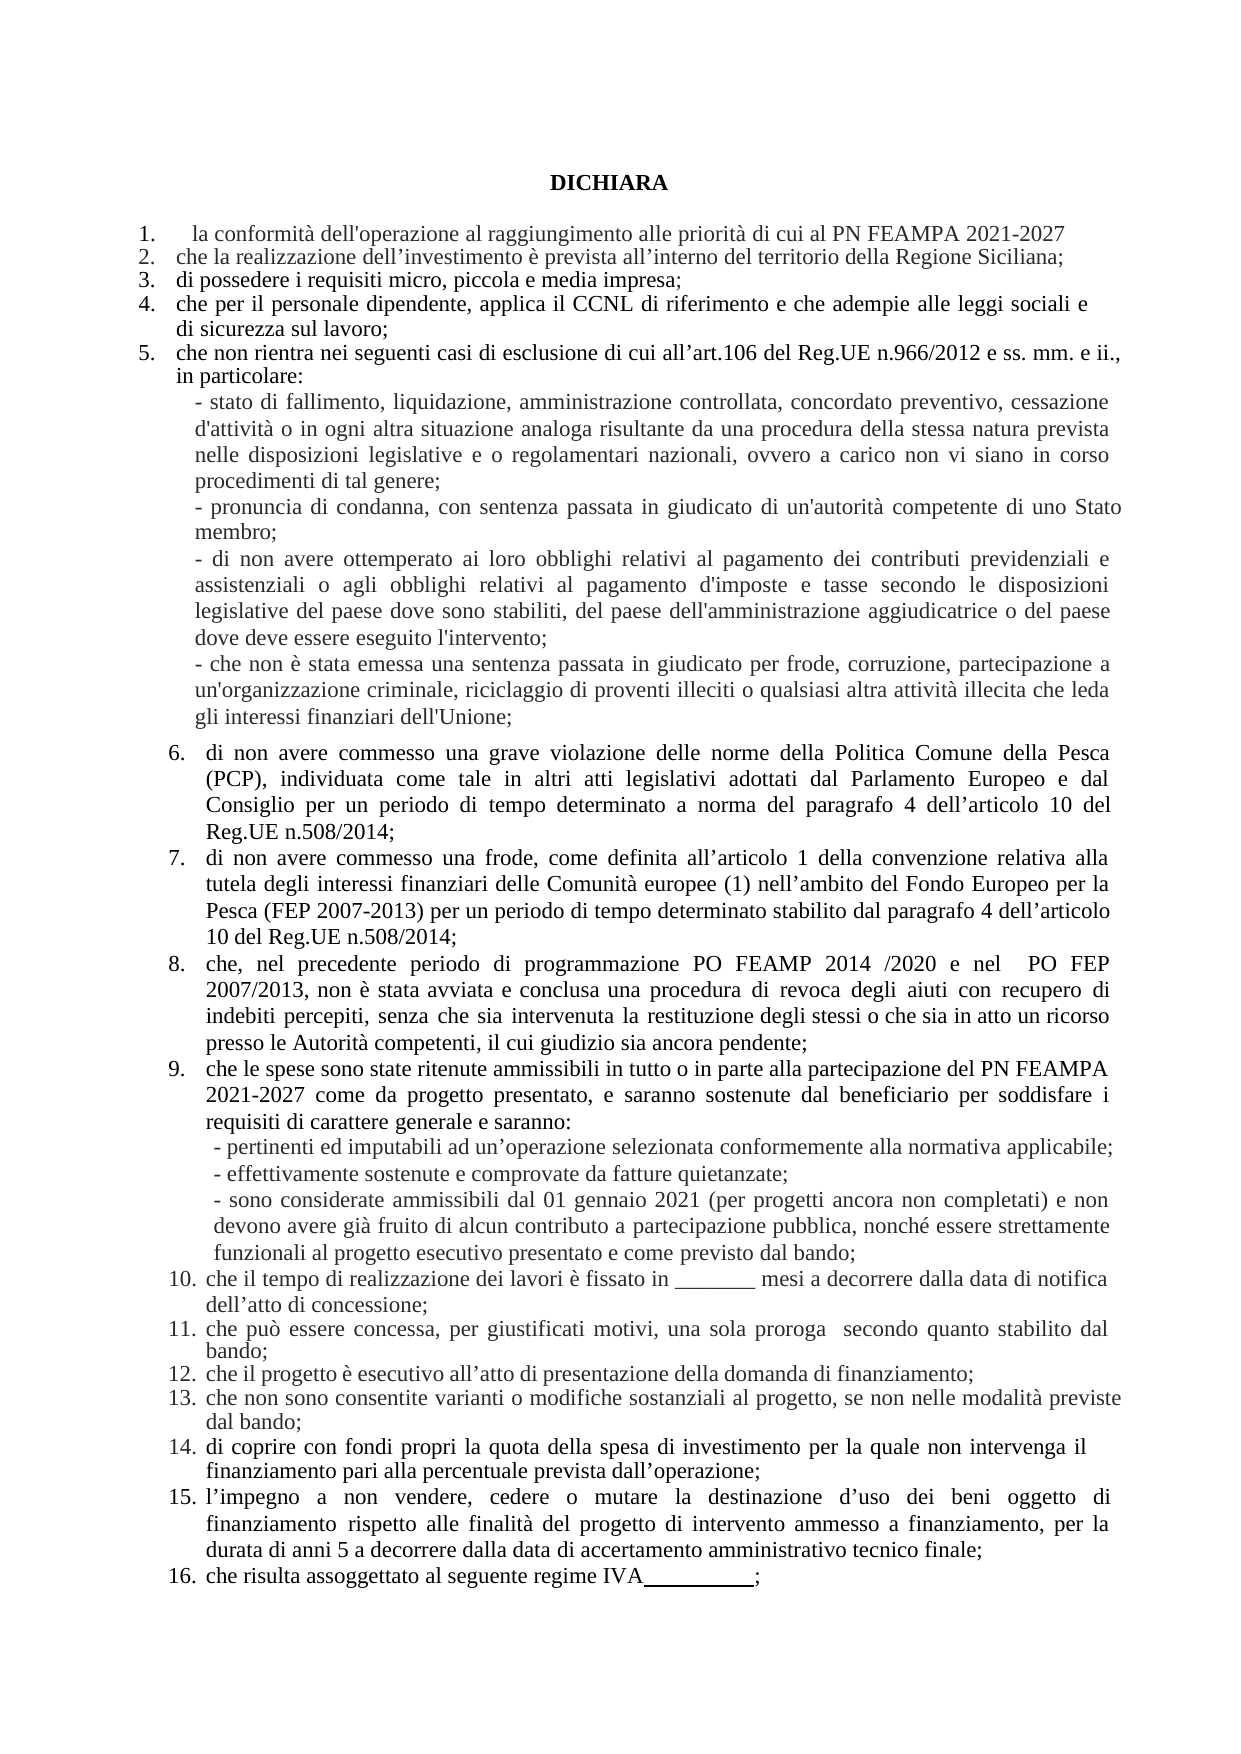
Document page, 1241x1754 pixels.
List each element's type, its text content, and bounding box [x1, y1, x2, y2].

text ‐ stato di fallimento, liquidazione, amministrazione controllata, concordato preventivo, cessazione d'attività o in ogni altra situazione analoga risultante da una procedura della stessa natura prevista nelle disposizioni legislative e o regolamentari nazionali, ovvero a carico non vi siano in corso procedimenti di tal genere; [194, 388, 1110, 494]
list che la realizzazione dell’investimento è prevista all’interno del territorio della Regione Siciliana; [138, 246, 1122, 268]
list di coprire con fondi propri la quota della spesa di investimento per la quale non intervenga il finanziamento pari alla percentuale prevista dall’operazione; [168, 1436, 1088, 1483]
list di non avere commesso una frode, come definita all’articolo 1 della convenzione relativa alla tutela degli interessi finanziari delle Comunità europee (1) nell’ambito del Fondo Europeo per la Pesca (FEP 2007-2013) per un periodo di tempo determinato stabilito dal paragrafo 4 dell’articolo 10 del Reg.UE n.508/2014; [168, 844, 1111, 949]
title DICHIARA [294, 169, 924, 196]
list che per il personale dipendente, applica il CCNL di riferimento e che adempie alle leggi sociali e di sicurezza sul lavoro; [138, 292, 1088, 342]
list che non sono consentite varianti o modifiche sostanziali al progetto, se non nelle modalità previste dal bando; [168, 1386, 1122, 1435]
list che non rientra nei seguenti casi di esclusione di cui all’art.106 del Reg.UE n.966/2012 e ss. mm. e ii., in particolare: [138, 342, 1122, 388]
list che, nel precedente periodo di programmazione PO FEAMP 2014 /2020 e nel PO FEP 2007/2013, non è stata avviata e conclusa una procedura di revoca degli aiuti con recupero di indebiti percepiti, senza che sia intervenuta la restituzione degli stessi o che sia in atto un ricorso presso le Autorità competenti, il cui giudizio sia ancora pendente; [168, 949, 1111, 1055]
list che può essere concessa, per giustificati motivi, una sola proroga secondo quanto stabilito dal bando; [168, 1318, 1110, 1363]
list che il tempo di realizzazione dei lavori è fissato in _______ mesi a decorrere dalla data di notifica dell’atto di concessione; [168, 1265, 1110, 1318]
list l’impegno a non vendere, cedere o mutare la destinazione d’uso dei beni oggetto di finanziamento rispetto alle finalità del progetto di intervento ammesso a finanziamento, per la durata di anni 5 a decorrere dalla data di accertamento amministrativo tecnico finale; [168, 1483, 1111, 1562]
list la conformità dell'operazione al raggiungimento alle priorità di cui al PN FEAMPA 2021-2027 [133, 223, 1088, 246]
list che risulta assoggettato al seguente regime IVA ; [168, 1562, 1122, 1589]
list che il progetto è esecutivo all’atto di presentazione della domanda di finanziamento; [168, 1363, 1122, 1386]
list che le spese sono state ritenute ammissibili in tutto o in parte alla partecipazione del PN FEAMPA 2021-2027 come da progetto presentato, e saranno sostenute dal beneficiario per soddisfare i requisiti di carattere generale e saranno: [168, 1055, 1111, 1134]
list di possedere i requisiti micro, piccola e media impresa; [138, 268, 1122, 292]
text ‐ di non avere ottemperato ai loro obblighi relativi al pagamento dei contributi previdenziali e assistenziali o agli obblighi relativi al pagamento d'imposte e tasse secondo le disposizioni legislative del paese dove sono stabiliti, del paese dell'amministrazione aggiudicatrice o del paese dove deve essere eseguito l'intervento; [194, 545, 1111, 650]
text ‐ sono considerate ammissibili dal 01 gennaio 2021 (per progetti ancora non completati) e non devono avere già fruito di alcun contributo a partecipazione pubblica, nonché essere strettamente funzionali al progetto esecutivo presentato e come previsto dal bando; [213, 1186, 1111, 1265]
text ‐ effettivamente sostenute e comprovate da fatture quietanzate; [213, 1160, 1111, 1186]
list di non avere commesso una grave violazione delle norme della Politica Comune della Pesca (PCP), individuata come tale in altri atti legislativi adottati dal Parlamento Europeo e dal Consiglio per un periodo di tempo determinato a norma del paragrafo 4 dell’articolo 10 del Reg.UE n.508/2014; [168, 739, 1111, 844]
text ‐ che non è stata emessa una sentenza passata in giudicato per frode, corruzione, partecipazione a un'organizzazione criminale, riciclaggio di proventi illeciti o qualsiasi altra attività illecita che leda gli interessi finanziari dell'Unione; [194, 650, 1111, 729]
text ‐ pronuncia di condanna, con sentenza passata in giudicato di un'autorità competente di uno Stato membro; [194, 494, 1122, 545]
text ‐ pertinenti ed imputabili ad un’operazione selezionata conformemente alla normativa applicabile; [213, 1134, 1122, 1160]
